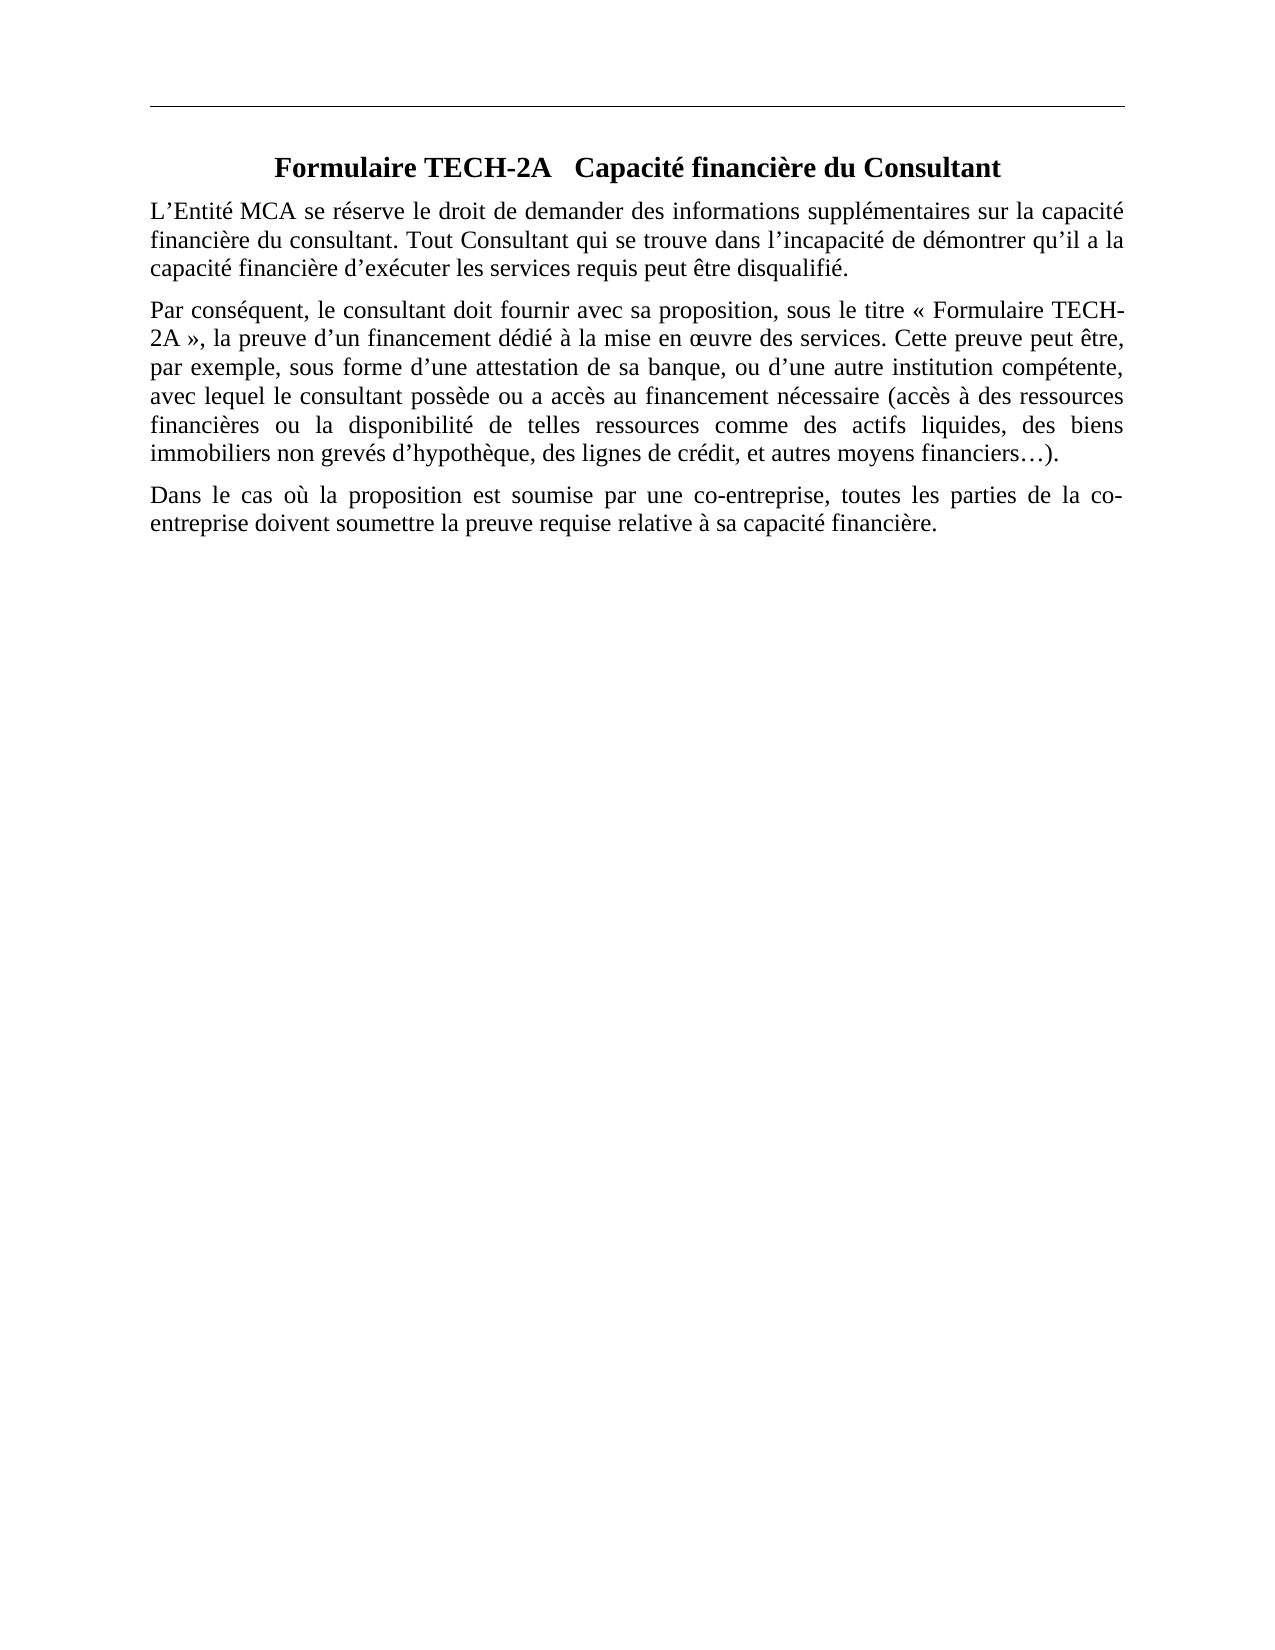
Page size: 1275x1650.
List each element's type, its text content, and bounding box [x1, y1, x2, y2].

text Par conséquent, le consultant doit fournir avec sa proposition, sous le titre « Formulaire TECH-2A », la preuve d’un financement dédié à la mise en œuvre des services. Cette preuve peut être, par exemple, sous forme d’une attestation de sa banque, ou d’une autre institution compétente, avec lequel le consultant possède ou a accès au financement nécessaire (accès à des ressources financières ou la disponibilité de telles ressources comme des actifs liquides, des biens immobiliers non grevés d’hypothèque, des lignes de crédit, et autres moyens financiers…). [150, 295, 1125, 467]
text Dans le cas où la proposition est soumise par une co-entreprise, toutes les parties de la co-entreprise doivent soumettre la preuve requise relative à sa capacité financière. [150, 480, 1125, 537]
text Formulaire TECH-2A Capacité financière du Consultant [150, 150, 1125, 183]
text L’Entité MCA se réserve le droit de demander des informations supplémentaires sur la capacité financière du consultant. Tout Consultant qui se trouve dans l’incapacité de démontrer qu’il a la capacité financière d’exécuter les services requis peut être disqualifié. [150, 196, 1125, 282]
